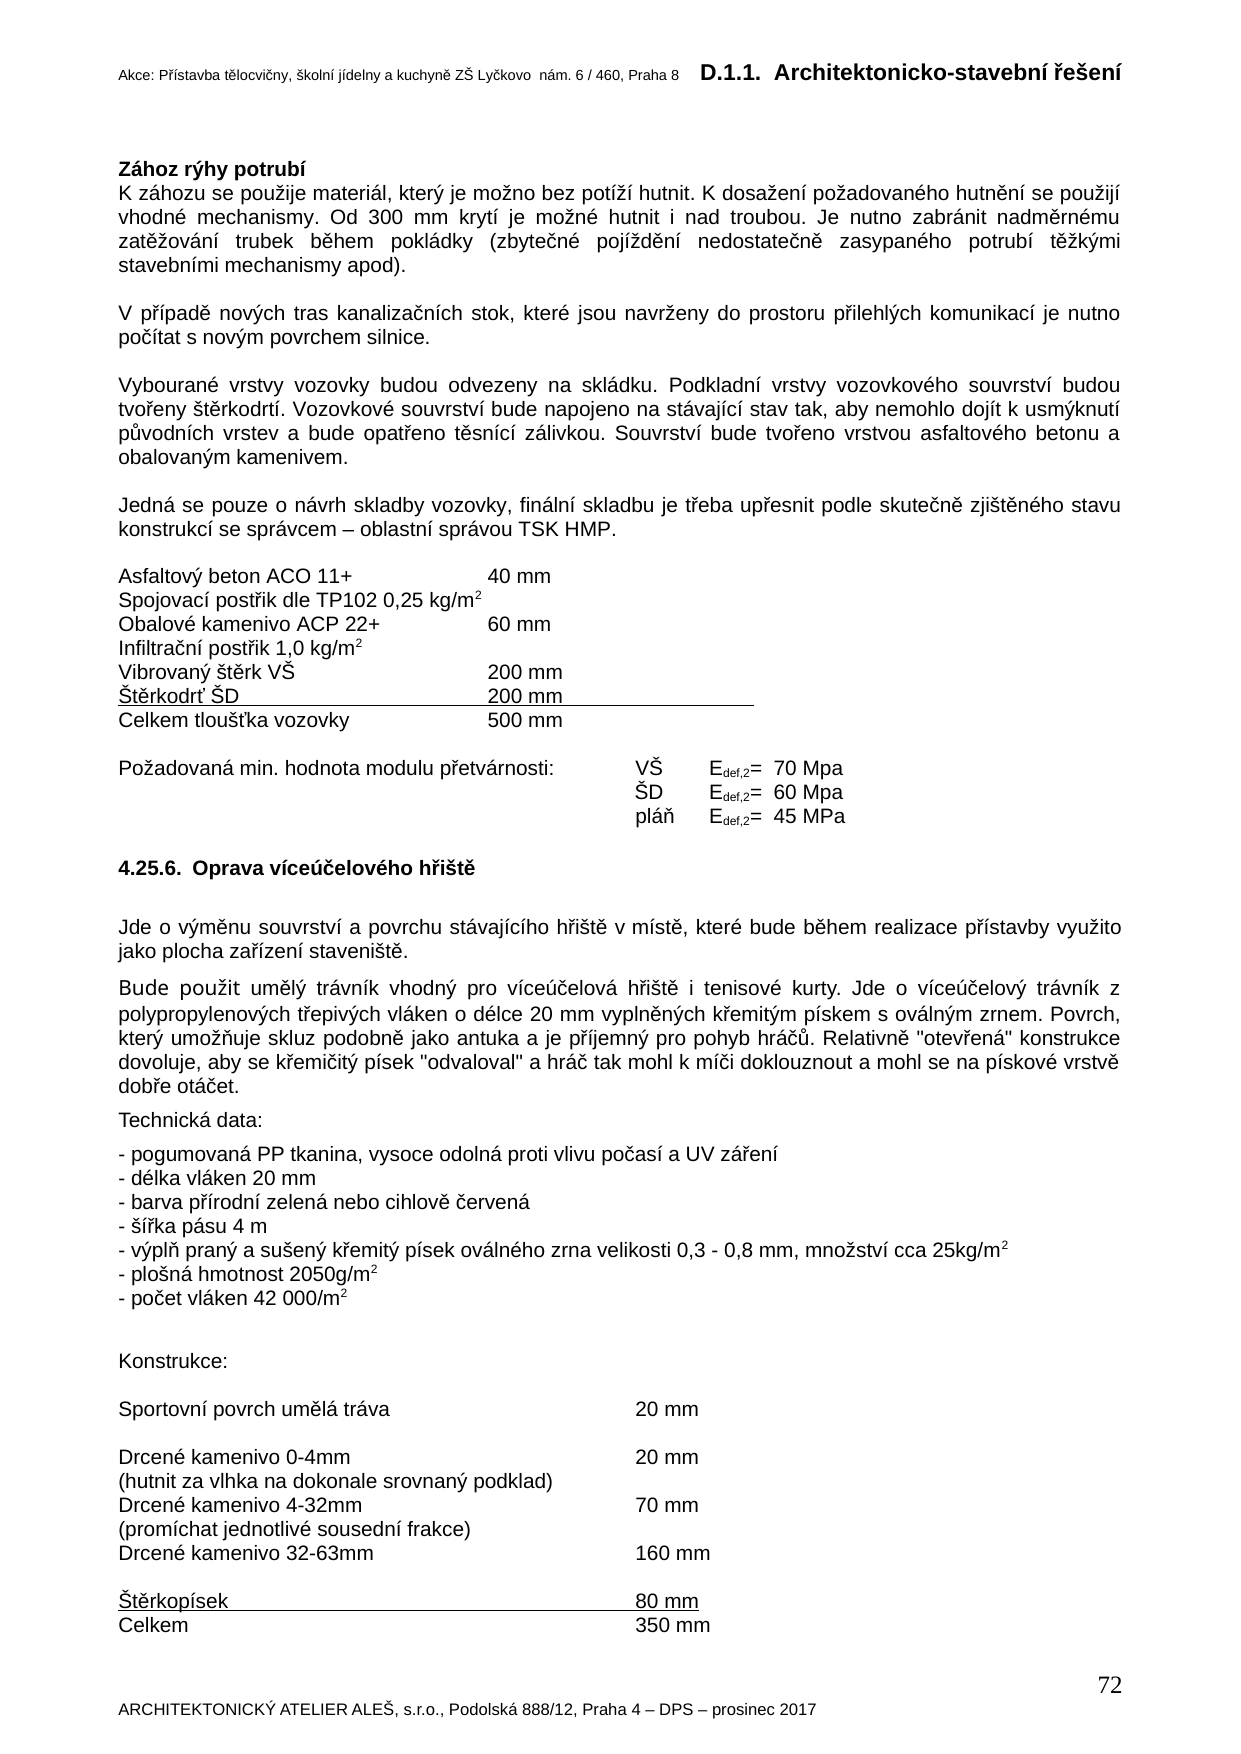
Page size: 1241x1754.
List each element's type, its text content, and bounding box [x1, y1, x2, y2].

text - pogumovaná PP tkanina, vysoce odolná proti vlivu počasí a UV záření - délka vláken 20 mm - barva přírodní zelená nebo cihlově červená - šířka pásu 4 m - výplň praný a sušený křemitý písek oválného zrna velikosti 0,3 - 0,8 mm, množství cca 25kg/m2 - plošná hmotnost 2050g/m2 - počet vláken 42 000/m2 [118, 1142, 1122, 1339]
text Drcené kamenivo 32-63mm 160 mm [118, 1541, 1122, 1565]
text Asfaltový beton ACO 11+ 40 mm [118, 564, 1122, 588]
text pláň Edef,2= 45 MPa [118, 804, 1122, 828]
text Celkem tloušťka vozovky 500 mm [118, 708, 1122, 732]
text Vybourané vrstvy vozovky budou odvezeny na skládku. Podkladní vrstvy vozovkového souvrství budou tvořeny štěrkodrtí. Vozovkové souvrství bude napojeno na stávající stav tak, aby nemohlo dojít k usmýknutí původních vrstev a bude opatřeno těsnící zálivkou. Souvrství bude tvořeno vrstvou asfaltového betonu a obalovaným kamenivem. [118, 373, 1122, 468]
text Bude použit umělý trávník vhodný pro víceúčelová hřiště i tenisové kurty. Jde o víceúčelový trávník z polypropylenových třepivých vláken o délce 20 mm vyplněných křemitým pískem s oválným zrnem. Povrch, který umožňuje skluz podobně jako antuka a je příjemný pro pohyb hráčů. Relativně "otevřená" konstrukce dovoluje, aby se křemičitý písek "odvaloval" a hráč tak mohl k míči doklouznout a mohl se na pískové vrstvě dobře otáčet. [118, 973, 1122, 1097]
text Štěrkopísek 80 mm [118, 1589, 1122, 1613]
text Obalové kamenivo ACP 22+ 60 mm [118, 612, 1122, 636]
text Štěrkodrť ŠD 200 mm [118, 684, 1122, 708]
text Vibrovaný štěrk VŠ 200 mm [118, 660, 1122, 684]
text K záhozu se použije materiál, který je možno bez potíží hutnit. K dosažení požadovaného hutnění se použijí vhodné mechanismy. Od 300 mm krytí je možné hutnit i nad troubou. Je nutno zabránit nadměrnému zatěžování trubek během pokládky (zbytečné pojíždění nedostatečně zasypaného potrubí těžkými stavebními mechanismy apod). [118, 181, 1122, 277]
text ŠD Edef,2= 60 Mpa [561, 780, 1122, 804]
text Sportovní povrch umělá tráva 20 mm [118, 1397, 1122, 1421]
text Celkem 350 mm [118, 1613, 1122, 1637]
text Infiltrační postřik 1,0 kg/m2 [118, 636, 1122, 660]
text V případě nových tras kanalizačních stok, které jsou navrženy do prostoru přilehlých komunikací je nutno počítat s novým povrchem silnice. [118, 301, 1122, 349]
text Oprava víceúčelového hřiště [118, 856, 1122, 880]
text Drcené kamenivo 0-4mm 20 mm [118, 1445, 1122, 1469]
text Jde o výměnu souvrství a povrchu stávajícího hřiště v místě, které bude během realizace přístavby využito jako plocha zařízení staveniště. [118, 915, 1122, 963]
text Konstrukce: [118, 1349, 1122, 1373]
text Spojovací postřik dle TP102 0,25 kg/m2 [118, 588, 1122, 612]
text Požadovaná min. hodnota modulu přetvárnosti: VŠ Edef,2= 70 Mpa [118, 756, 1122, 780]
text Jedná se pouze o návrh skladby vozovky, finální skladbu je třeba upřesnit podle skutečně zjištěného stavu konstrukcí se správcem – oblastní správou TSK HMP. [118, 492, 1122, 540]
text Zához rýhy potrubí [118, 157, 1122, 181]
text Technická data: [118, 1108, 1122, 1132]
text (promíchat jednotlivé sousední frakce) [118, 1517, 1122, 1541]
text Drcené kamenivo 4-32mm 70 mm [118, 1493, 1122, 1517]
text (hutnit za vlhka na dokonale srovnaný podklad) [118, 1469, 1122, 1493]
